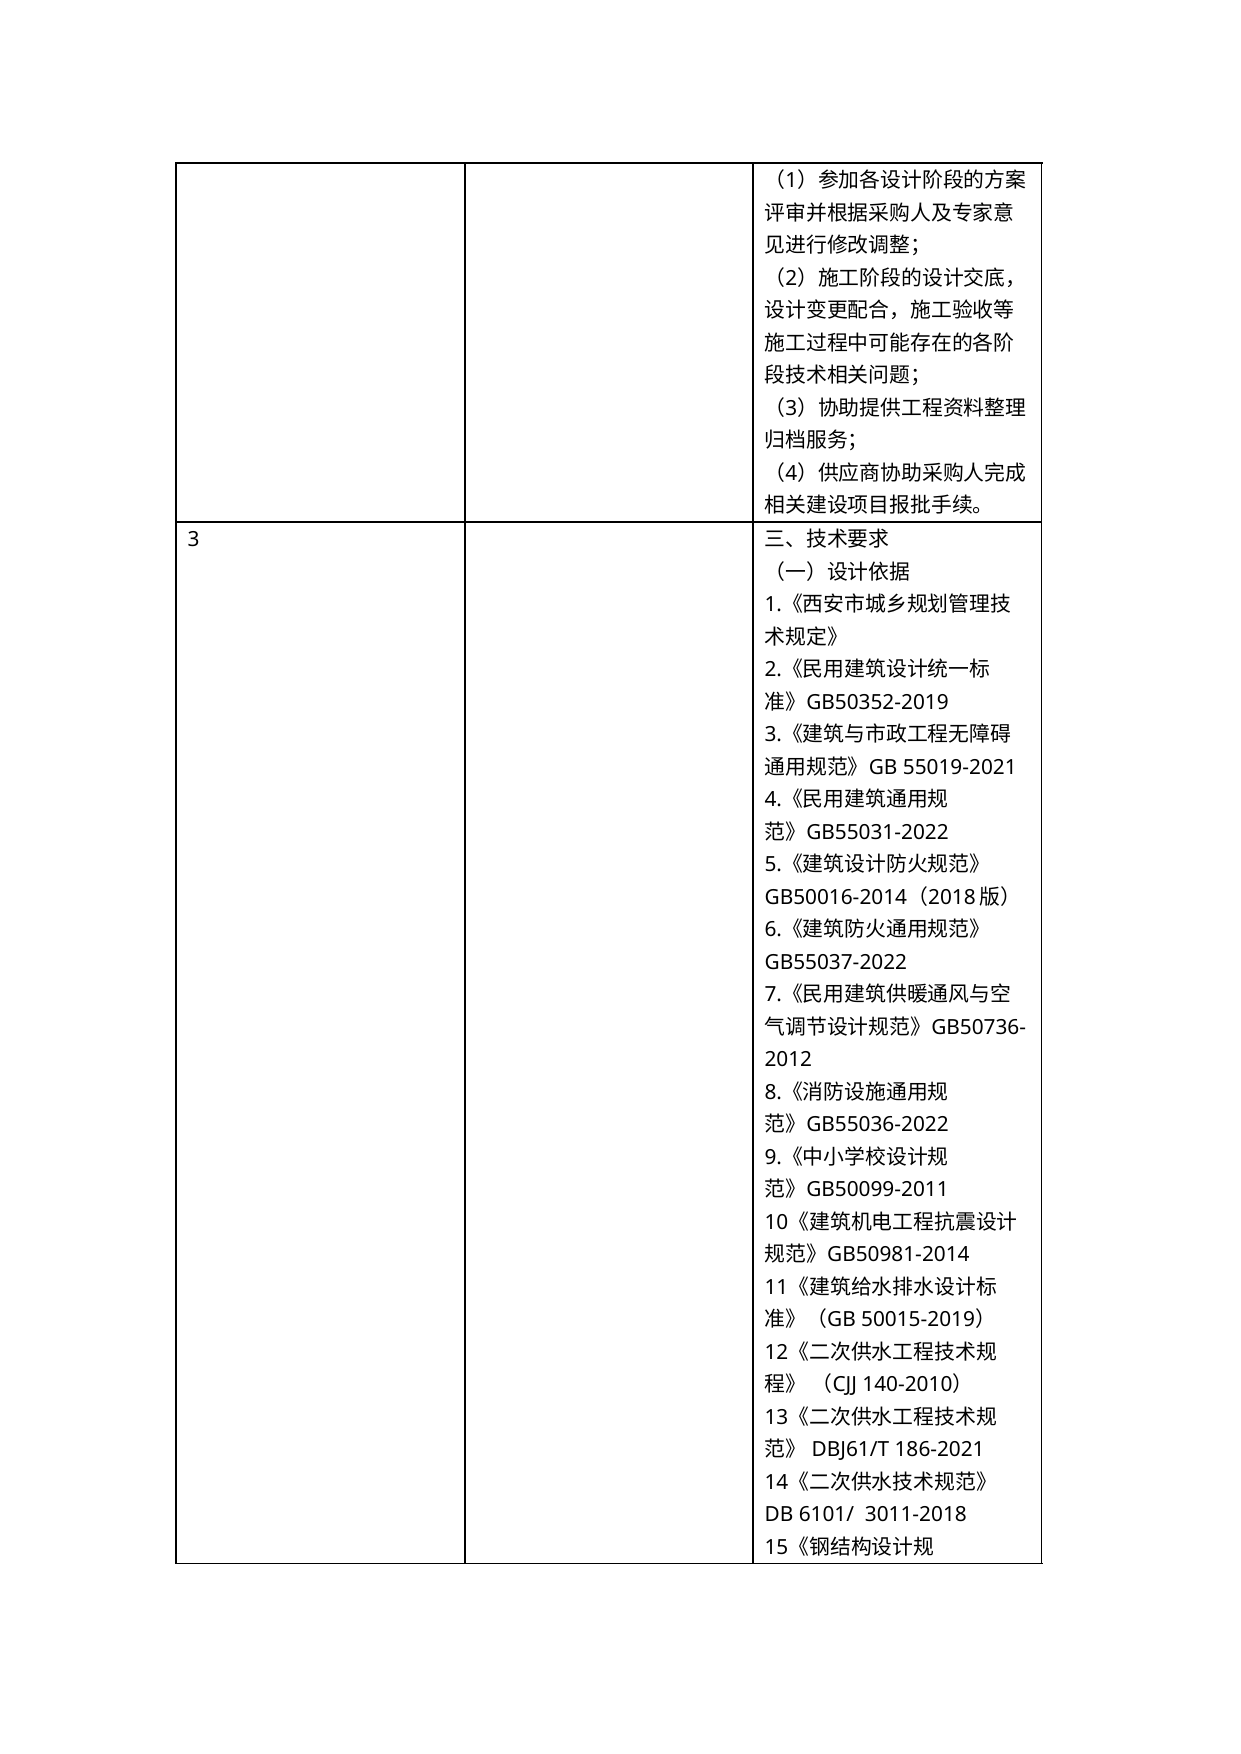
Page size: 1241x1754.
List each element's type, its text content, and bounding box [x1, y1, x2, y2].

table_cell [754, 523, 1041, 1563]
table_cell [466, 523, 752, 1563]
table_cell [754, 164, 1041, 521]
table_cell 2 [177, 164, 464, 521]
table_cell 3 [177, 523, 464, 1563]
table_cell [466, 164, 752, 521]
